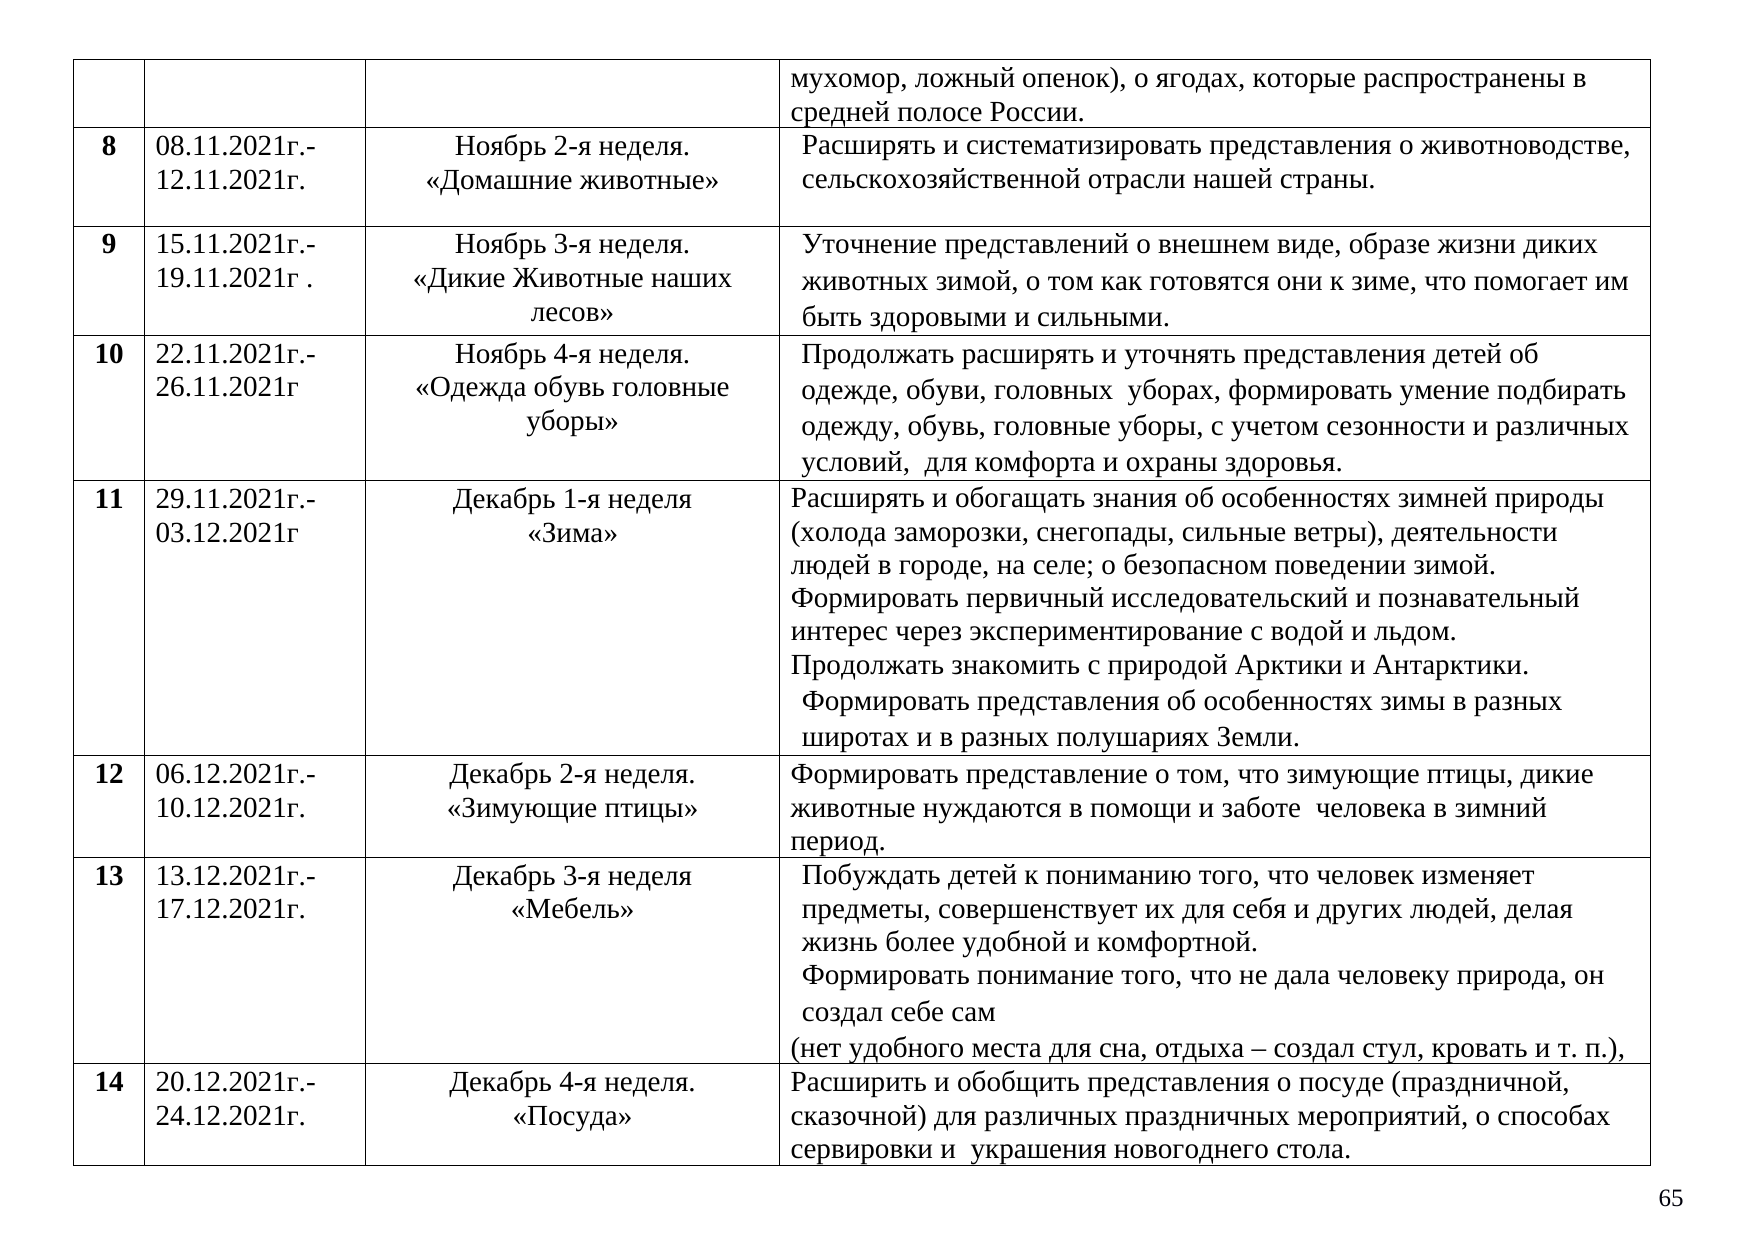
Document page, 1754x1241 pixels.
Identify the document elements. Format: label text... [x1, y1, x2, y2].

table_cell 22.11.2021г.-26.11.2021г [145, 336, 365, 480]
table_cell Расширять и обогащать знания об особенностях зимней природы (холода заморозки, снегопады, сильные ветры), деятельности людей в городе, на селе; о безопасном поведении зимой. Формировать первичный исследовательский и познавательный интерес через экспериментирование с водой и льдом. Продолжать знакомить с природой Арктики и Антарктики. Формировать представления об особенностях зимы в разных широтах и в разных полушариях Земли. [780, 481, 1650, 755]
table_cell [145, 60, 365, 127]
table_cell 20.12.2021г.-24.12.2021г. [145, 1064, 365, 1165]
table_cell 8 [74, 128, 144, 226]
table_cell Ноябрь 3-я неделя. «Дикие Животные наших лесов» [366, 227, 779, 335]
table_cell 15.11.2021г.-19.11.2021г . [145, 227, 365, 335]
table_cell 13 [74, 858, 144, 1063]
table_cell Декабрь 4-я неделя. «Посуда» [366, 1064, 779, 1165]
table_cell 9 [74, 227, 144, 335]
table_cell 7 [74, 60, 144, 127]
table_cell Декабрь 3-я неделя «Мебель» [366, 858, 779, 1063]
table_cell Ноябрь 2-я неделя. «Домашние животные» [366, 128, 779, 226]
table_cell 29.11.2021г.-03.12.2021г [145, 481, 365, 755]
table_cell 06.12.2021г.-10.12.2021г. [145, 756, 365, 857]
table_cell Декабрь 2-я неделя. «Зимующие птицы» [366, 756, 779, 857]
table_cell Продолжать расширять и уточнять представления детей об одежде, обуви, головных уборах, формировать умение подбирать одежду, обувь, головные уборы, с учетом сезонности и различных условий, для комфорта и охраны здоровья. [780, 336, 1650, 480]
table_cell 11 [74, 481, 144, 755]
table_cell Расширять и систематизировать представления о животноводстве, сельскохозяйственной отрасли нашей страны. [780, 128, 1650, 226]
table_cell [780, 60, 1650, 127]
table_cell 10 [74, 336, 144, 480]
table_cell Уточнение представлений о внешнем виде, образе жизни диких животных зимой, о том как готовятся они к зиме, что помогает им быть здоровыми и сильными. [780, 227, 1650, 335]
table_cell 14 [74, 1064, 144, 1165]
table_cell 12 [74, 756, 144, 857]
table_cell 08.11.2021г.-12.11.2021г. [145, 128, 365, 226]
table_cell Декабрь 1-я неделя «Зима» [366, 481, 779, 755]
table_cell Ноябрь 4-я неделя. «Одежда обувь головные уборы» [366, 336, 779, 480]
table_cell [366, 60, 779, 127]
table_cell Побуждать детей к пониманию того, что человек изменяет предметы, совершенствует их для себя и других людей, делая жизнь более удобной и комфортной. Формировать понимание того, что не дала человеку природа, он создал себе сам (нет удобного места для сна, отдыха – создал стул, кровать и т. п.), [780, 858, 1650, 1063]
table_cell Формировать представление о том, что зимующие птицы, дикие животные нуждаются в помощи и заботе человека в зимний период. [780, 756, 1650, 857]
table_cell Расширить и обобщить представления о посуде (праздничной, сказочной) для различных праздничных мероприятий, о способах сервировки и украшения новогоднего стола. [780, 1064, 1650, 1165]
table_cell 13.12.2021г.-17.12.2021г. [145, 858, 365, 1063]
